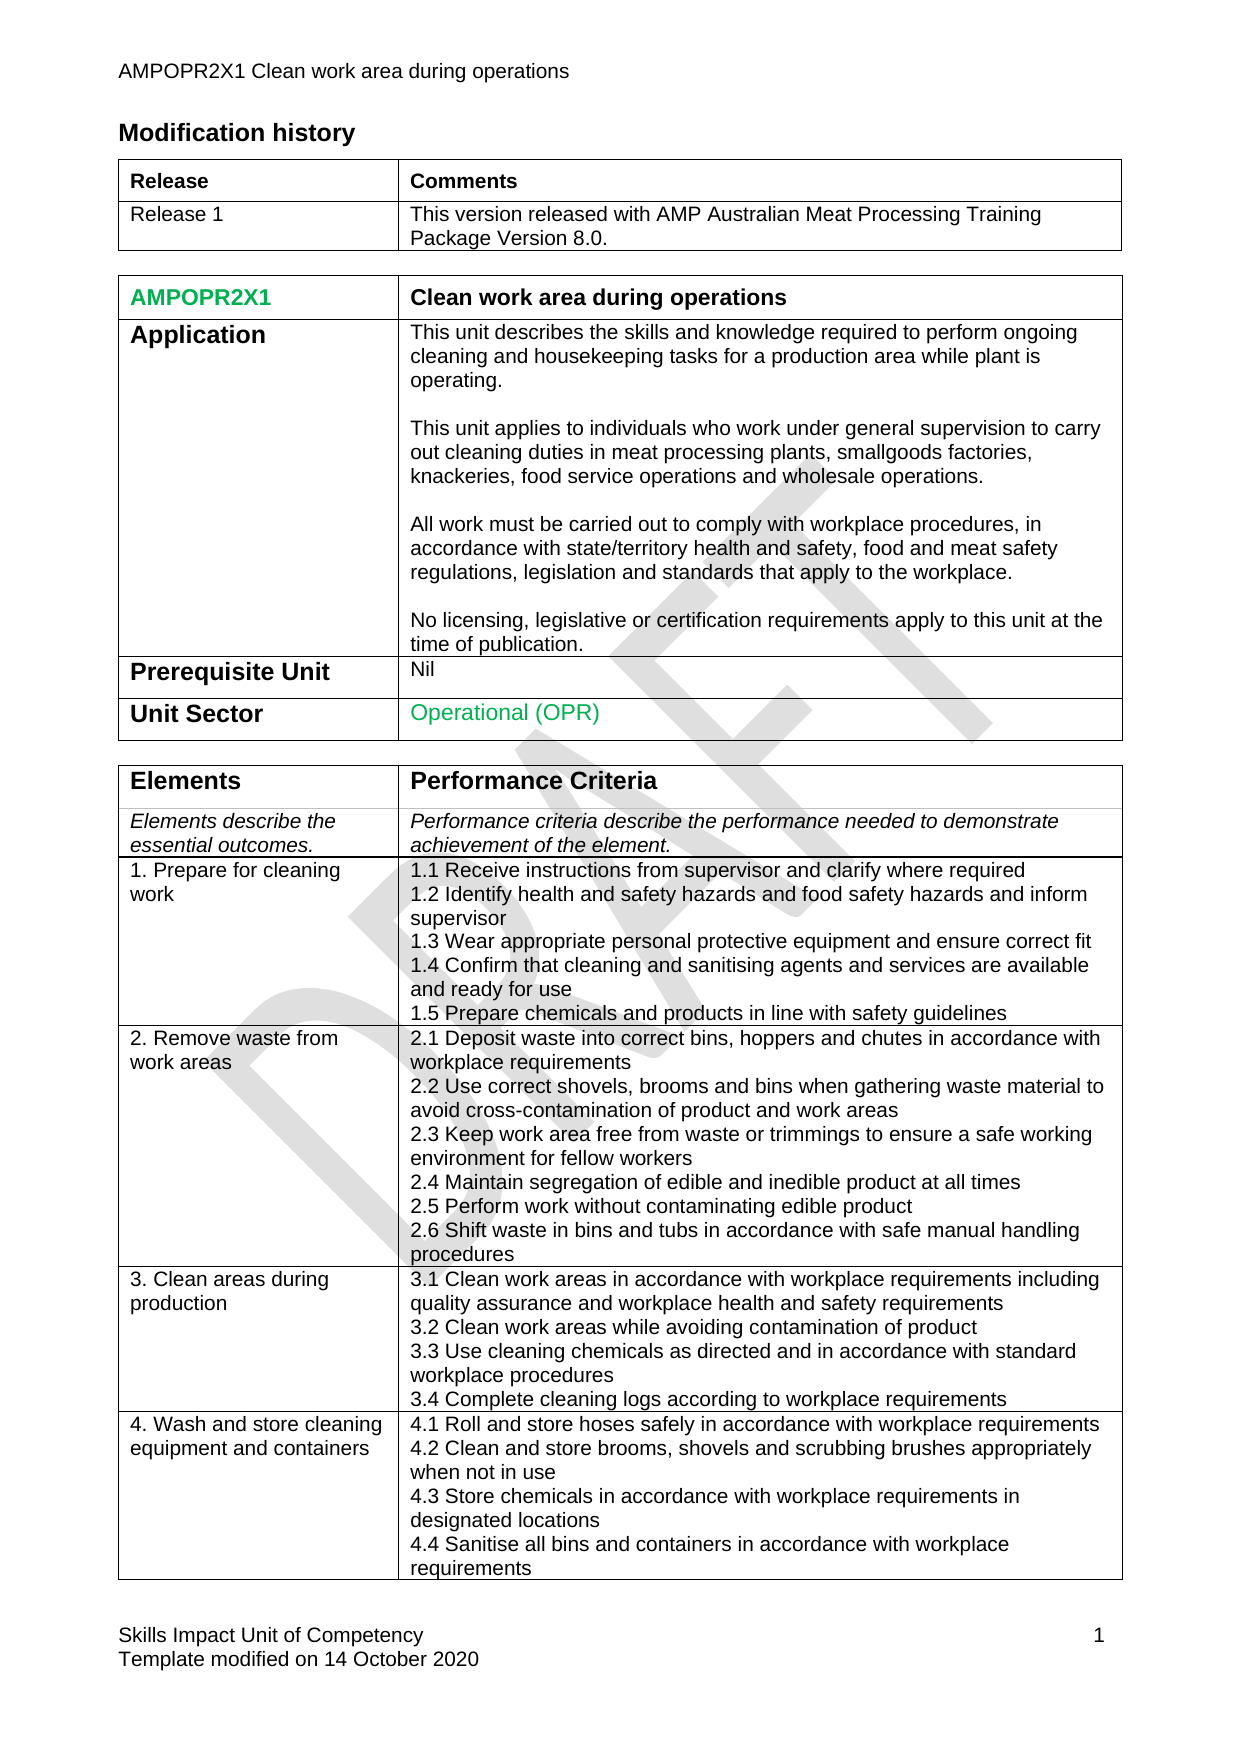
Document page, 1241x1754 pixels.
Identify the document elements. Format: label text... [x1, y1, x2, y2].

table_header Comments [399, 160, 1121, 201]
table_cell Prerequisite Unit [119, 657, 398, 698]
table_cell Nil [399, 657, 1122, 698]
table_header Release [119, 160, 398, 201]
table_cell Operational (OPR) [399, 699, 1122, 740]
table_cell 4.1 Roll and store hoses safely in accordance with workplace requirements 4.2 Clean and store brooms, shovels and scrubbing brushes appropriately when not in use 4.3 Store chemicals in accordance with workplace requirements in designated locations 4.4 Sanitise all bins and containers in accordance with workplace requirements [399, 1412, 1122, 1579]
table_cell Application [119, 320, 398, 656]
table_cell 3. Clean areas during production [119, 1267, 398, 1411]
table_cell Unit Sector [119, 699, 398, 740]
table_cell 3.1 Clean work areas in accordance with workplace requirements including quality assurance and workplace health and safety requirements 3.2 Clean work areas while avoiding contamination of product 3.3 Use cleaning chemicals as directed and in accordance with standard workplace procedures 3.4 Complete cleaning logs according to workplace requirements [399, 1267, 1122, 1411]
table_cell 2.1 Deposit waste into correct bins, hoppers and chutes in accordance with workplace requirements 2.2 Use correct shovels, brooms and bins when gathering waste material to avoid cross-contamination of product and work areas 2.3 Keep work area free from waste or trimmings to ensure a safe working environment for fellow workers 2.4 Maintain segregation of edible and inedible product at all times 2.5 Perform work without contaminating edible product 2.6 Shift waste in bins and tubs in accordance with safe manual handling procedures [399, 1026, 1122, 1266]
table_header Performance Criteria [399, 766, 1122, 807]
table_cell Release 1 [119, 202, 398, 250]
table_header Clean work area during operations [399, 276, 1122, 319]
table_cell 2. Remove waste from work areas [119, 1026, 398, 1266]
table_cell 4. Wash and store cleaning equipment and containers [119, 1412, 398, 1579]
table_header AMPOPR2X1 [119, 276, 398, 319]
table_cell This version released with AMP Australian Meat Processing Training Package Version 8.0. [399, 202, 1121, 250]
table_cell 1.1 Receive instructions from supervisor and clarify where required 1.2 Identify health and safety hazards and food safety hazards and inform supervisor 1.3 Wear appropriate personal protective equipment and ensure correct fit 1.4 Confirm that cleaning and sanitising agents and services are available and ready for use 1.5 Prepare chemicals and products in line with safety guidelines [399, 858, 1122, 1025]
table_cell This unit describes the skills and knowledge required to perform ongoing cleaning and housekeeping tasks for a production area while plant is operating. This unit applies to individuals who work under general supervision to carry out cleaning duties in meat processing plants, smallgoods factories, knackeries, food service operations and wholesale operations. All work must be carried out to comply with workplace procedures, in accordance with state/territory health and safety, food and meat safety regulations, legislation and standards that apply to the workplace. No licensing, legislative or certification requirements apply to this unit at the time of publication. [399, 320, 1122, 656]
table_cell Performance criteria describe the performance needed to demonstrate achievement of the element. [399, 809, 1122, 856]
table_cell 1. Prepare for cleaning work [119, 858, 398, 1025]
subtitle Modification history [118, 118, 1122, 147]
table_header Elements [119, 766, 398, 807]
table_cell Elements describe the essential outcomes. [119, 809, 398, 856]
